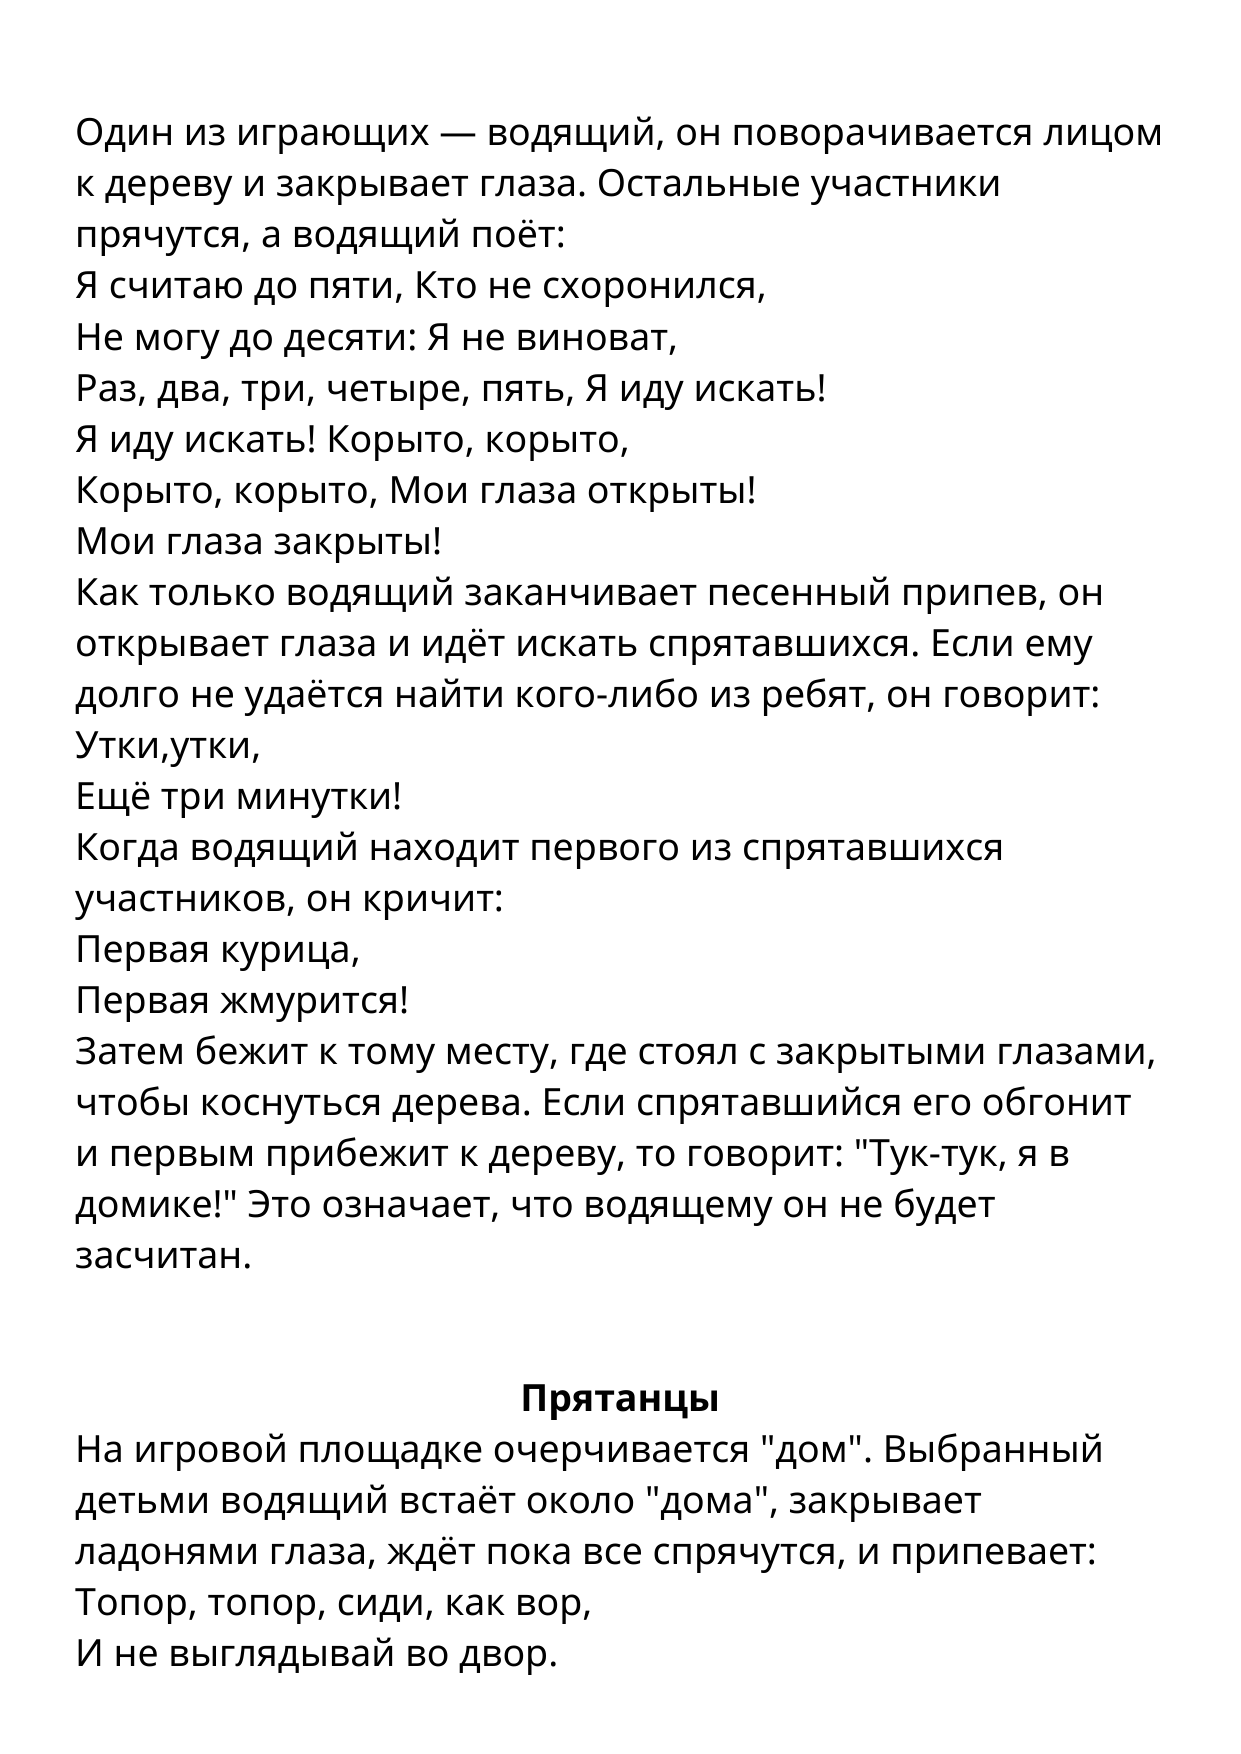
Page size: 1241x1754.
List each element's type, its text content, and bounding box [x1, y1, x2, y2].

text Прятанцы [75, 1371, 1165, 1422]
text Топор, топор, сиди, как вор, [75, 1576, 1165, 1627]
text Я иду искать! Корыто, корыто, [75, 412, 1165, 463]
text Первая курица, [75, 922, 1165, 973]
text Как только водящий заканчивает песенный припев, он открывает глаза и идёт искать спрятавшихся. Если ему долго не удаётся найти кого-либо из ребят, он говорит: [75, 565, 1165, 718]
text Утки,утки, [75, 718, 1165, 769]
text Ещё три минутки! [75, 769, 1165, 820]
text На игровой площадке очерчивается "дом". Выбранный детьми водящий встаёт около "дома", закрывает ладонями глаза, ждёт пока все спрячутся, и припевает: [75, 1422, 1165, 1576]
text Раз, два, три, четыре, пять, Я иду искать! [75, 361, 1165, 412]
text Я считаю до пяти, Кто не схоронился, [75, 259, 1165, 310]
text Затем бежит к тому месту, где стоял с закрытыми глазами, чтобы коснуться дерева. Если спрятавшийся его обгонит и первым прибежит к дереву, то говорит: "Тук-тук, я в домике!" Это означает, что водящему он не будет засчитан. [75, 1024, 1165, 1279]
text Первая жмурится! [75, 973, 1165, 1024]
text Когда водящий находит первого из спрятавшихся участников, он кричит: [75, 820, 1165, 922]
text И не выглядывай во двор. [75, 1627, 1165, 1678]
text Корыто, корыто, Мои глаза открыты! Мои глаза закрыты! [75, 463, 1165, 565]
text Один из играющих — водящий, он поворачивается лицом к дереву и закрывает глаза. Остальные участники прячутся, а водящий поёт: [75, 106, 1165, 259]
text Не могу до десяти: Я не виноват, [75, 310, 1165, 361]
